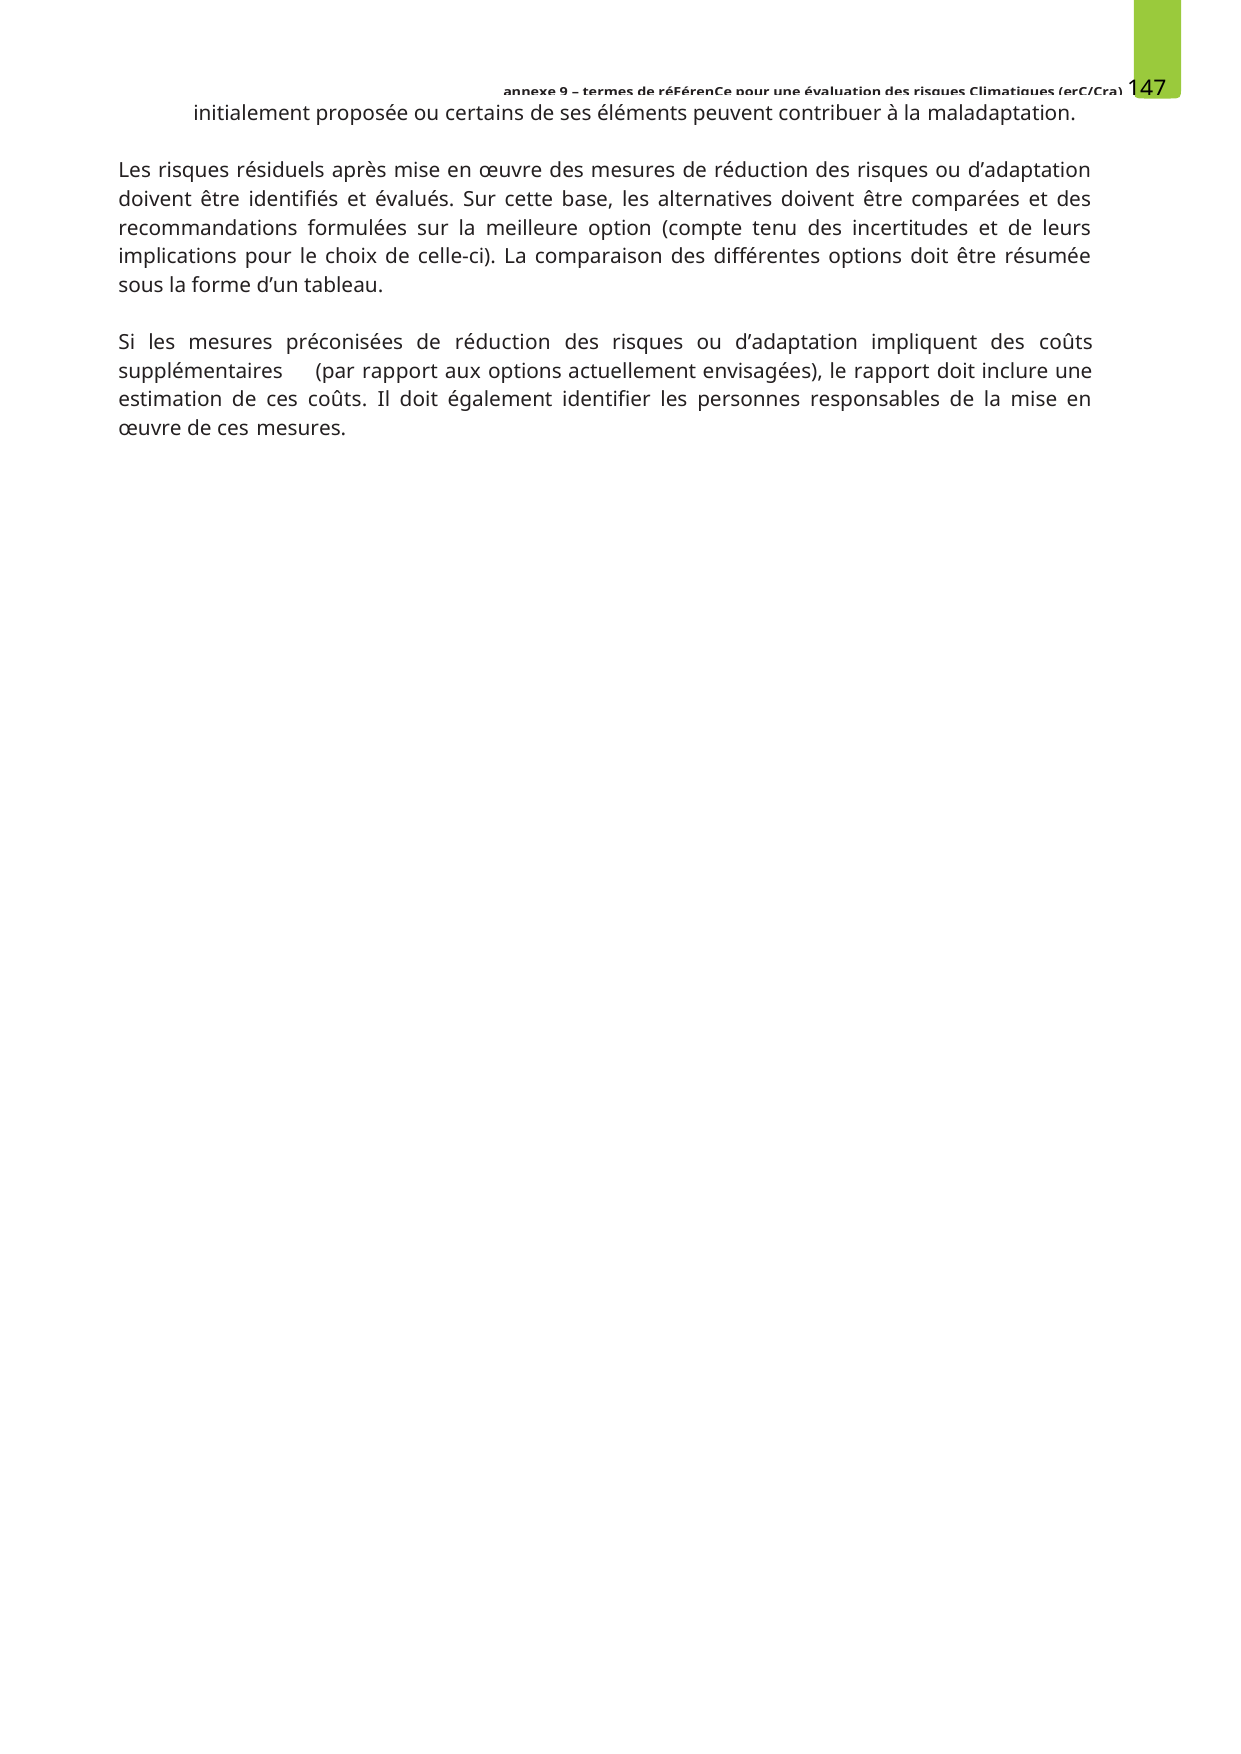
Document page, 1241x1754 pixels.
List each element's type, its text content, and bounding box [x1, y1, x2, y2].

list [162, 98, 1093, 126]
text Les risques résiduels après mise en œuvre des mesures de réduction des risques ou d’adaptation doivent être identifiés et évalués. Sur cette base, les alternatives doivent être comparées et des recommandations formulées sur la meilleure option (compte tenu des incertitudes et de leurs implications pour le choix de celle-ci). La comparaison des différentes options doit être résumée sous la forme d’un tableau. [118, 155, 1093, 298]
text Si les mesures préconisées de réduction des risques ou d’adaptation impliquent des coûts supplémentaires (par rapport aux options actuellement envisagées), le rapport doit inclure une estimation de ces coûts. Il doit également identifier les personnes responsables de la mise en œuvre de ces mesures. [118, 327, 1093, 442]
